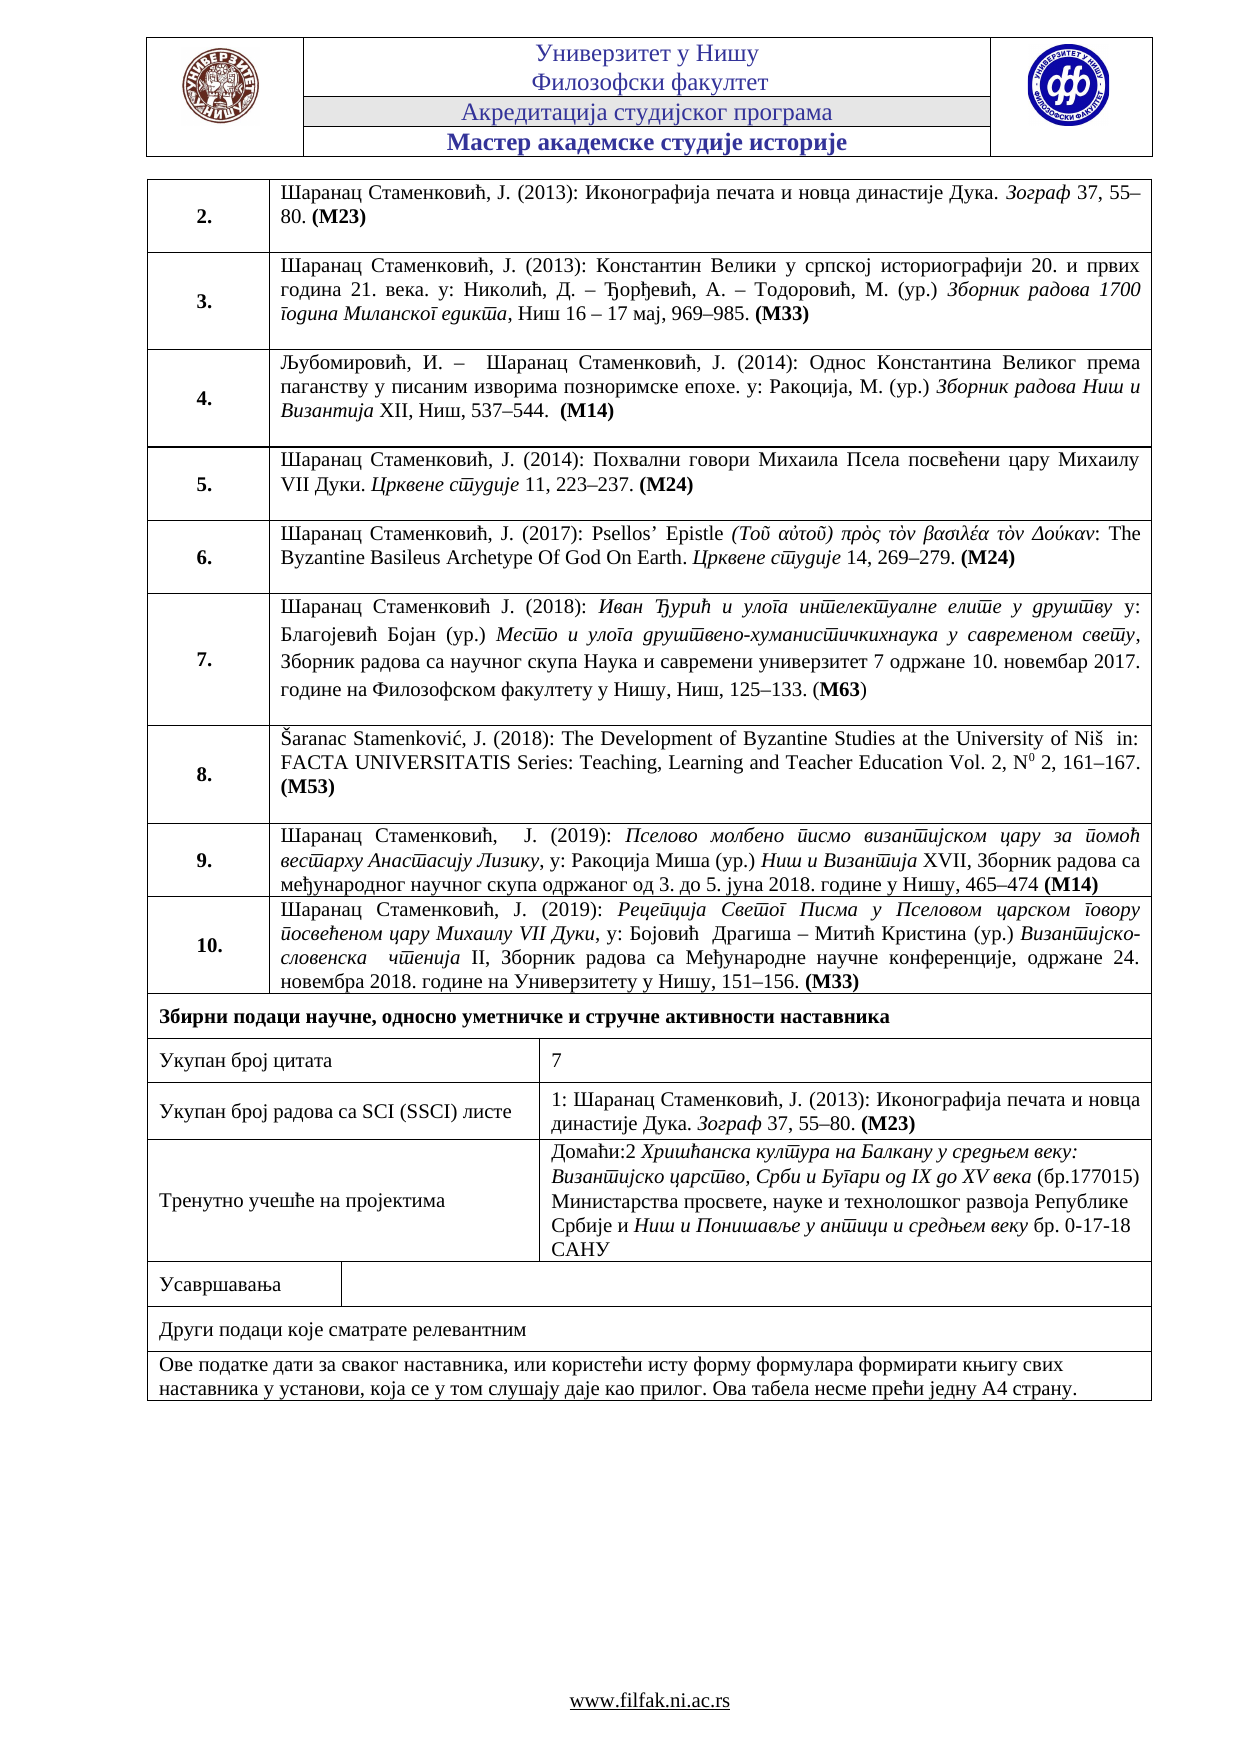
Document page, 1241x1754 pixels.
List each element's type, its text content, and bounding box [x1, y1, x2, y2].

table_cell Šaranac Stamenković, J. (2018): The Development of Byzantine Studies at the University of Niš in: FACTA UNIVERSITATIS Series: Teaching, Learning and Teacher Education Vol. 2, N0 2, 161–167. (M53) [270, 726, 1151, 822]
table_cell [148, 897, 269, 993]
table_cell Ове податке дати за сваког наставника, или користећи исту форму формулара формирати књигу свих наставника у установи, која се у том слушају даје као прилог. Ова табела несме прећи једну А4 страну. [148, 1352, 1151, 1400]
table_cell 1: Шаранац Стаменковић, Ј. (2013): Иконографија печата и новца династије Дука. Зограф 37, 55–80. (М23) [540, 1083, 1151, 1138]
table_cell [148, 180, 269, 252]
table_cell Шаранац Стаменковић Ј. (2018): Иван Ђурић и улога интелектуалне елите у друштву у: Благојевић Бојан (ур.) Место и улога друштвено-хуманистичкихнаука у савременом свету, Зборник радова са научног скупа Наука и савремени универзитет 7 одржане 10. новембар 2017. године на Филозофском факултету у Нишу, Ниш, 125–133. (М63) [270, 594, 1151, 725]
table_cell 7 [540, 1039, 1151, 1082]
table_cell Збирни подаци научне, односно уметничке и стручне активности наставника [148, 994, 1151, 1038]
table_cell [148, 521, 269, 593]
picture [180, 47, 261, 126]
table_cell Шаранац Стаменковић, Ј. (2019): Пселово молбено писмо византијском цару за помоћ вестарху Анастасију Лизику, у: Ракоција Миша (ур.) Ниш и Византија XVII, Зборник радова са међународног научног скупа одржаног од 3. до 5. јуна 2018. године у Нишу, 465–474 (М14) [270, 824, 1151, 896]
table_cell Други подаци које сматрате релевантним [148, 1307, 1151, 1351]
table_cell Тренутно учешће на пројектима [148, 1140, 539, 1261]
table_cell Шаранац Стаменковић, Ј. (2017): Psellos’ Epistle (Τοῦ αὐτοῦ) πρὸς τὸν βασιλέα τὸν Δούκαν: The Byzantine Basileus Archetype Of God On Earth. Црквене студије 14, 269–279. (М24) [270, 521, 1151, 593]
table_cell [148, 448, 269, 519]
table_cell [148, 253, 269, 349]
table_cell Укупан број цитата [148, 1039, 539, 1082]
table_cell Усавршавања [148, 1262, 341, 1306]
table_cell [148, 350, 269, 446]
table_cell [342, 1262, 1151, 1306]
table_cell Шаранац Стаменковић, Ј. (2019): Рецепција Светог Писма у Пселовом царском говору посвећеном цару Михаилу VII Дуки, у: Бојовић Драгиша – Митић Кристина (ур.) Византијско-словенска чтенија II, Зборник радова са Међународне научне конференције, одржане 24. новембра 2018. године на Универзитету у Нишу, 151–156. (М33) [270, 897, 1151, 993]
table_cell Шаранац Стаменковић, Ј. (2013): Иконографија печата и новца династије Дука. Зограф 37, 55–80. (М23) [270, 180, 1151, 252]
table_cell Домаћи:2 Хришћанска култура на Балкану у средњем веку: Византијско царство, Срби и Бугари од IX до XV века (бр.177015) Министарства просвете, науке и технолошког развоја Републике Србије и Ниш и Понишавље у антици и средњем веку бр. 0-17-18 САНУ [540, 1140, 1151, 1261]
table_cell [148, 594, 269, 725]
table_cell Укупан број радова са SCI (SSCI) листе [148, 1083, 539, 1138]
picture [1027, 44, 1110, 126]
table_cell Шаранац Стаменковић, Ј. (2013): Константин Велики у српској историографији 20. и првих година 21. века. у: Николић, Д. – Ђорђевић, А. – Тодоровић, М. (ур.) Зборник радова 1700 година Миланског едикта, Ниш 16 – 17 мај, 969–985. (М33) [270, 253, 1151, 349]
table_cell [148, 726, 269, 822]
table_cell Шаранац Стаменковић, Ј. (2014): Похвални говори Михаила Псела посвећени цару Михаилу VII Дуки. Црквене студије 11, 223–237. (М24) [270, 448, 1151, 519]
table_cell [148, 824, 269, 896]
table_cell Љубомировић, И. – Шаранац Стаменковић, Ј. (2014): Однос Константина Великог према паганству у писаним изворима позноримске епохе. у: Ракоција, М. (ур.) Зборник радова Ниш и Византија XII, Ниш, 537–544. (М14) [270, 350, 1151, 446]
